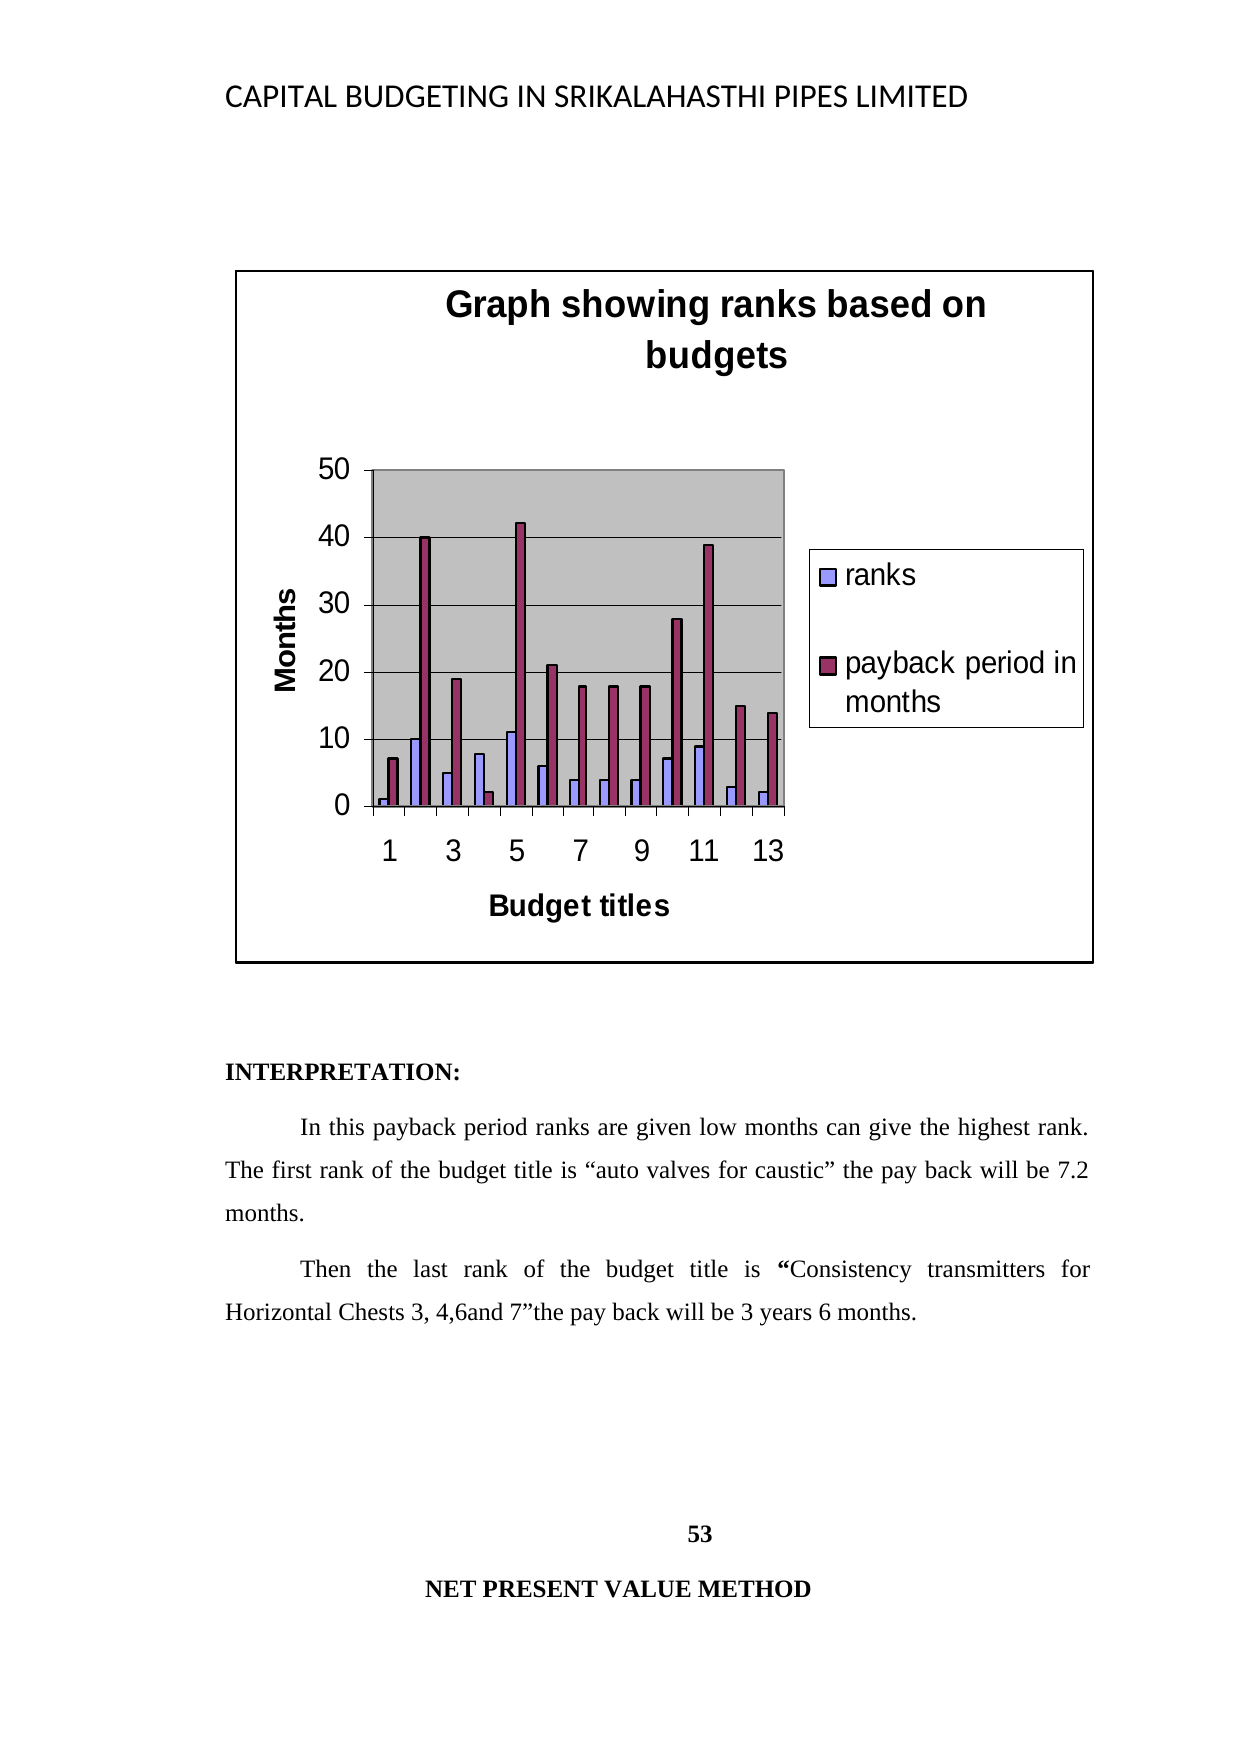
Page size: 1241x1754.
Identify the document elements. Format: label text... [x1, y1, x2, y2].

text INTERPRETATION: [225, 1057, 1090, 1085]
text In this payback period ranks are given low months can give the highest rank. The first rank of the budget title is “auto valves for caustic” the pay back will be 7.2 months. [225, 1112, 1090, 1227]
text NET PRESENT VALUE METHOD [225, 1574, 1090, 1603]
text 53 [225, 1519, 1090, 1547]
text Then the last rank of the budget title is “Consistency transmitters for Horizontal Chests 3, 4,6and 7”the pay back will be 3 years 6 months. [225, 1254, 1090, 1326]
